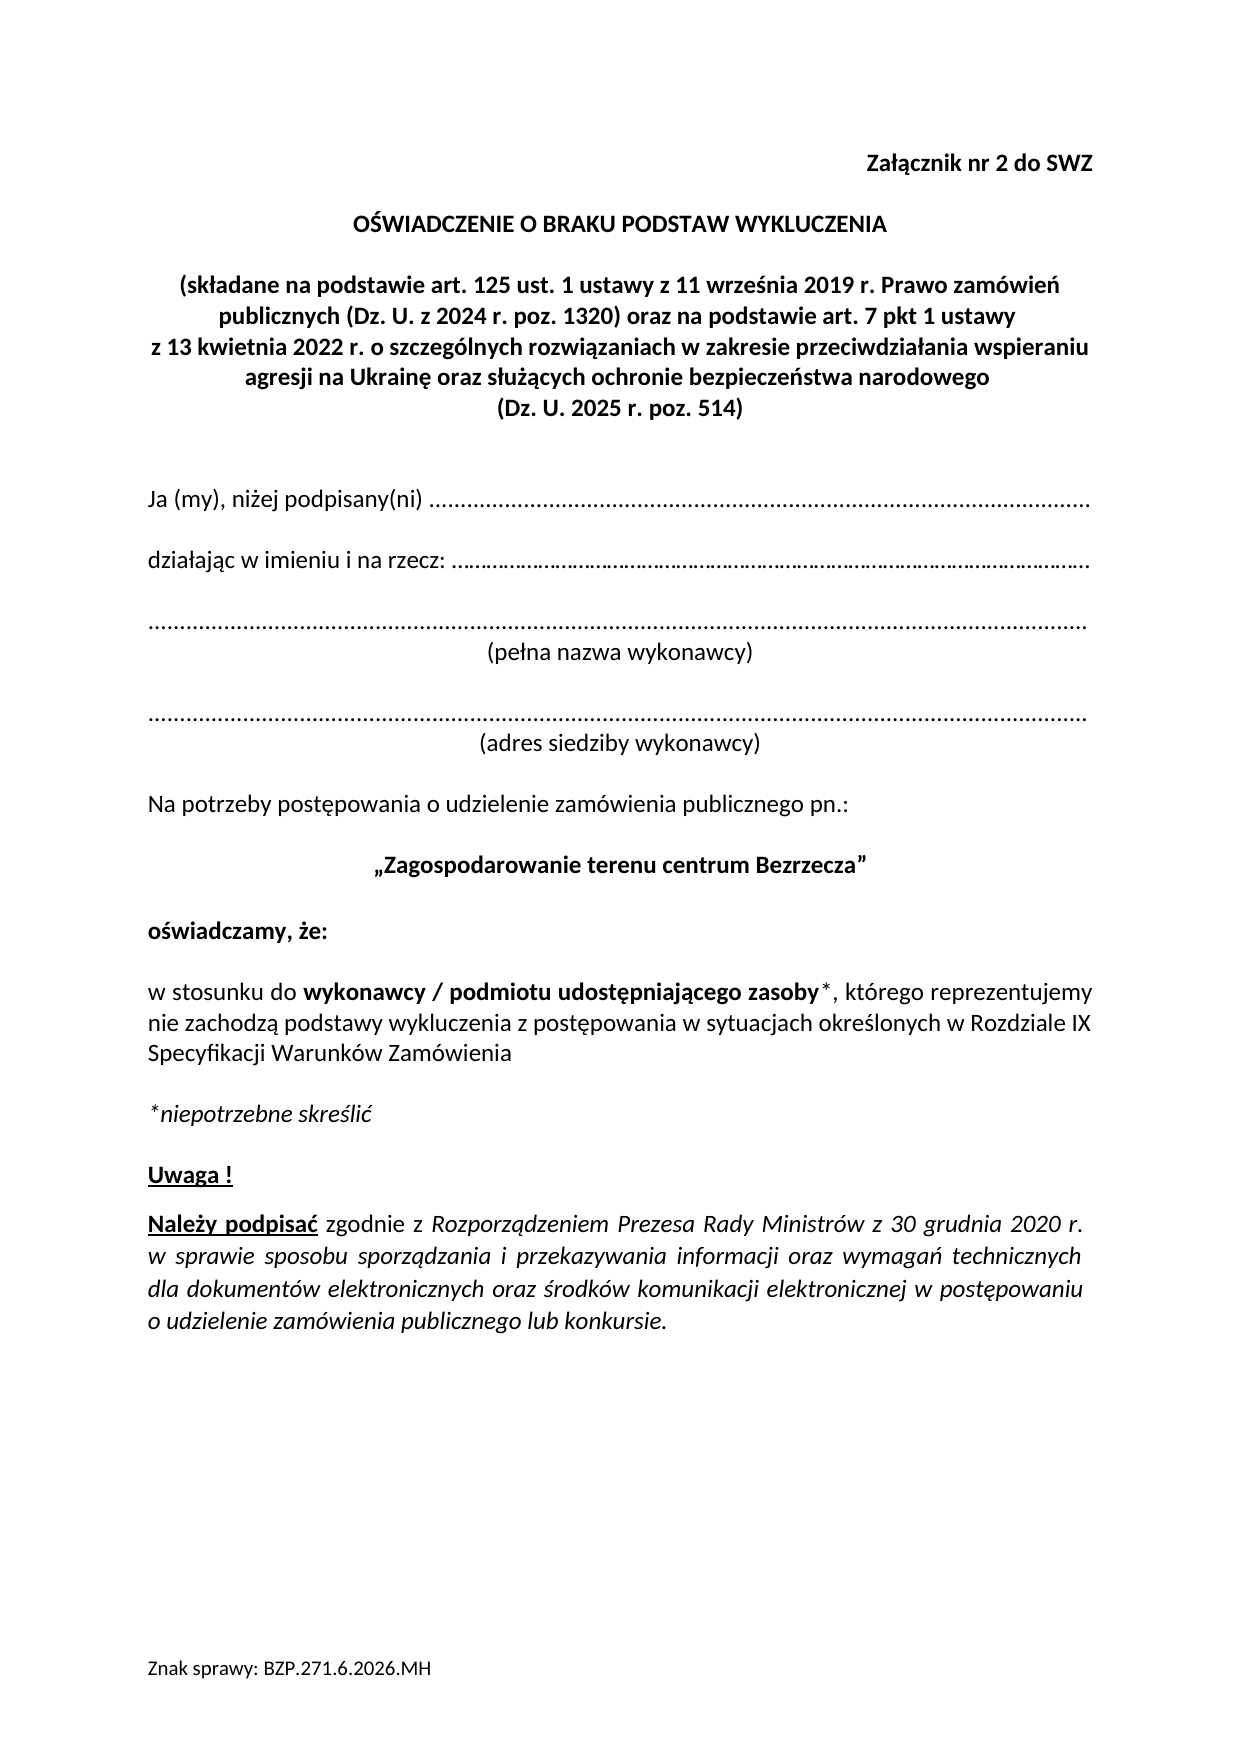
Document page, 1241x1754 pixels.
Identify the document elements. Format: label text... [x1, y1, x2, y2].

text Należy podpisać zgodnie z Rozporządzeniem Prezesa Rady Ministrów z 30 grudnia 2020 r. w sprawie sposobu sporządzania i przekazywania informacji oraz wymagań technicznych dla dokumentów elektronicznych oraz środków komunikacji elektronicznej w postępowaniu o udzielenie zamówienia publicznego lub konkursie. [148, 1208, 1093, 1336]
text OŚWIADCZENIE O BRAKU PODSTAW WYKLUCZENIA [148, 209, 1093, 239]
text ..................................................................................................................................................... [148, 697, 1093, 727]
text (składane na podstawie art. 125 ust. 1 ustawy z 11 września 2019 r. Prawo zamówień publicznych (Dz. U. z 2024 r. poz. 1320) oraz na podstawie art. 7 pkt 1 ustawy z 13 kwietnia 2022 r. o szczególnych rozwiązaniach w zakresie przeciwdziałania wspieraniu agresji na Ukrainę oraz służących ochronie bezpieczeństwa narodowego (Dz. U. 2025 r. poz. 514) [148, 270, 1093, 422]
text w stosunku do wykonawcy / podmiotu udostępniającego zasoby*, którego reprezentujemy nie zachodzą podstawy wykluczenia z postępowania w sytuacjach określonych w Rozdziale IX Specyfikacji Warunków Zamówienia [148, 976, 1093, 1068]
text „Zagospodarowanie terenu centrum Bezrzecza” [148, 849, 1093, 880]
text ..................................................................................................................................................... [148, 605, 1093, 636]
text *niepotrzebne skreślić [148, 1098, 1093, 1129]
text Na potrzeby postępowania o udzielenie zamówienia publicznego pn.: [148, 788, 1093, 819]
text oświadczamy, że: [148, 915, 1093, 946]
text działając w imieniu i na rzecz: ………………………………………………………………………………………………… [148, 544, 1093, 575]
text Załącznik nr 2 do SWZ [148, 148, 1093, 178]
text Ja (my), niżej podpisany(ni) ......................................................................................................... [148, 483, 1093, 514]
text Uwaga ! [148, 1159, 1093, 1190]
text (pełna nazwa wykonawcy) [148, 636, 1093, 666]
text (adres siedziby wykonawcy) [148, 727, 1093, 758]
